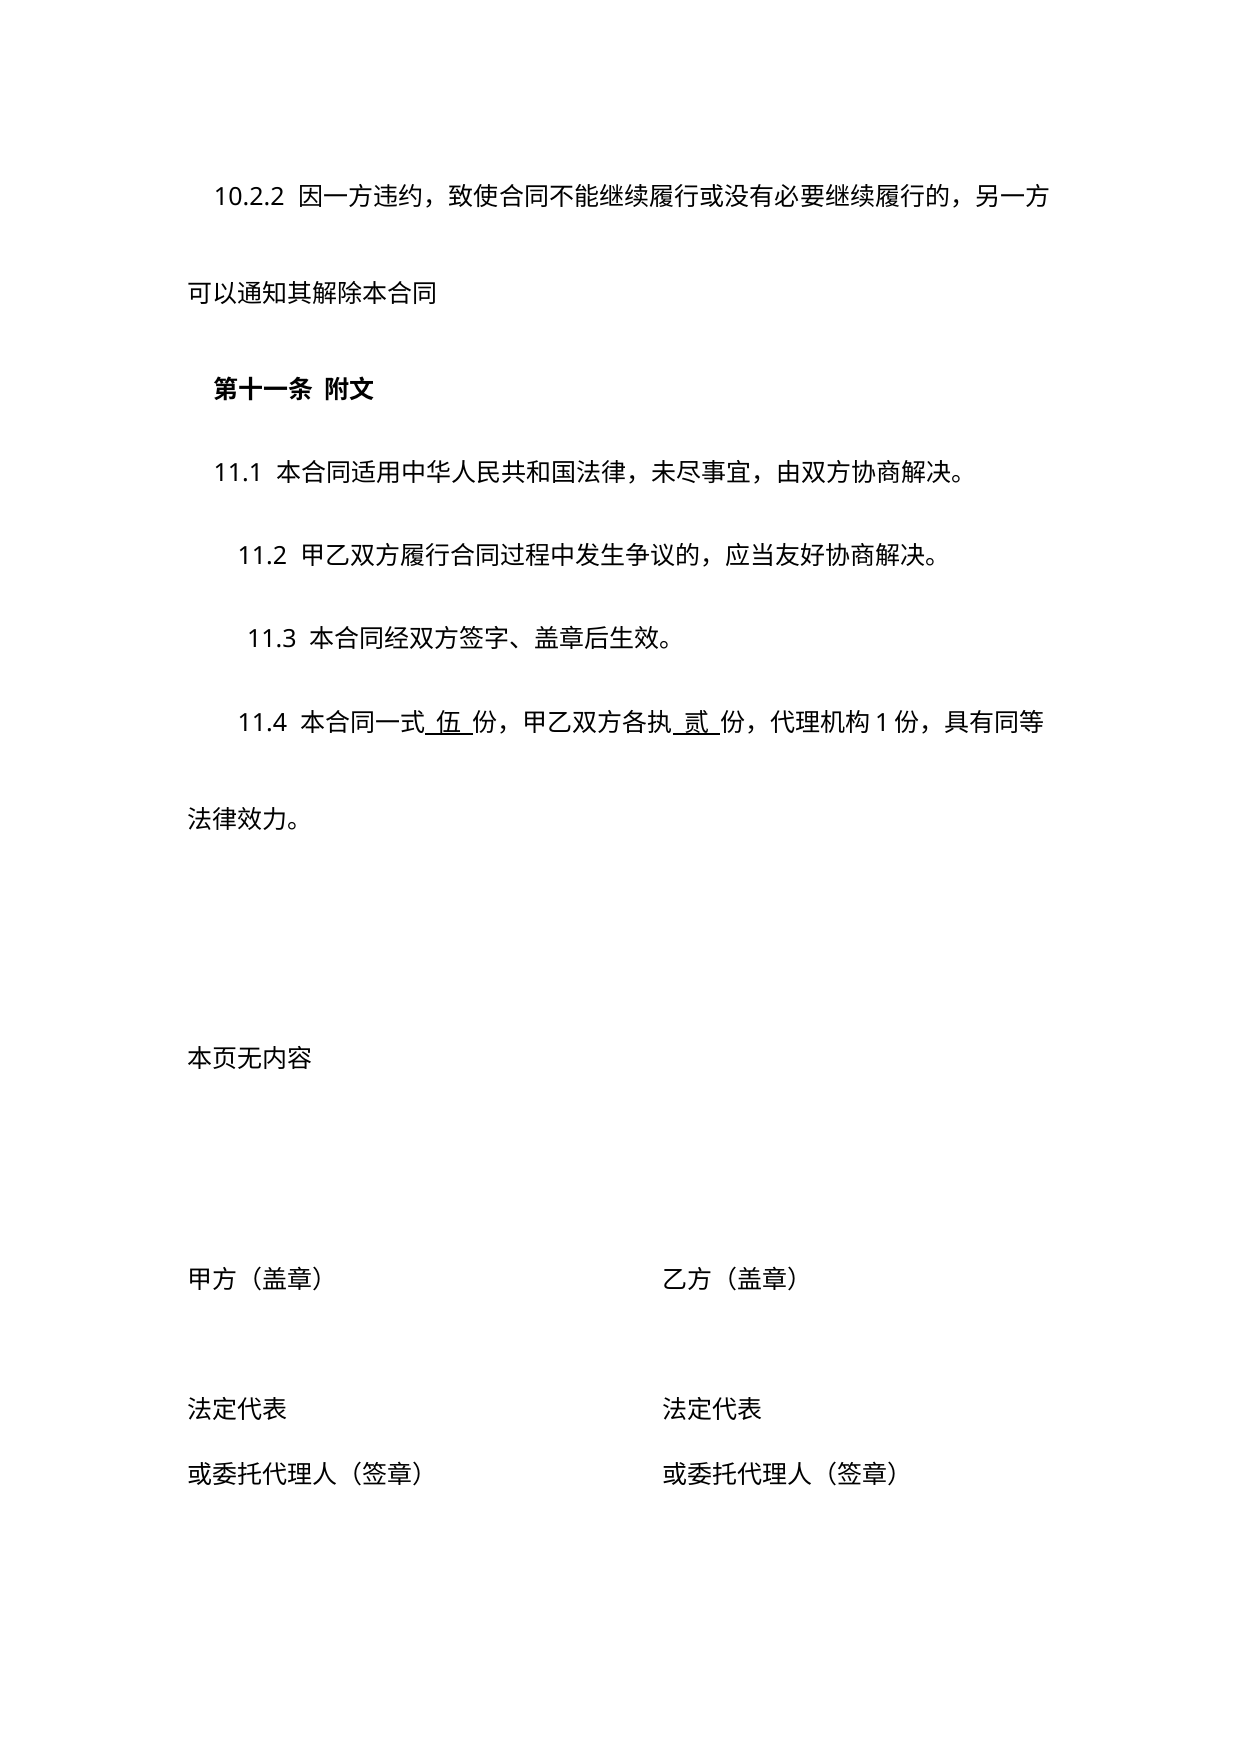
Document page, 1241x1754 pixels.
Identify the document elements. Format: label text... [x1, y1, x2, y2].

text 11.3 本合同经双方签字、盖章后生效。 [187, 604, 1053, 669]
text 本页无内容 [187, 1024, 1053, 1089]
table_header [176, 1245, 651, 1570]
text 11.1 本合同适用中华人民共和国法律，未尽事宜，由双方协商解决。 [187, 438, 1053, 503]
text 11.4 本合同一式 伍 份，甲乙双方各执 贰 份，代理机构1份，具有同等法律效力。 [187, 688, 1053, 850]
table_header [651, 1245, 1125, 1570]
text 10.2.2 因一方违约，致使合同不能继续履行或没有必要继续履行的，另一方可以通知其解除本合同 [187, 162, 1053, 324]
text 第十一条 附文 [187, 355, 1053, 420]
text 11.2 甲乙双方履行合同过程中发生争议的，应当友好协商解决。 [187, 521, 1053, 586]
